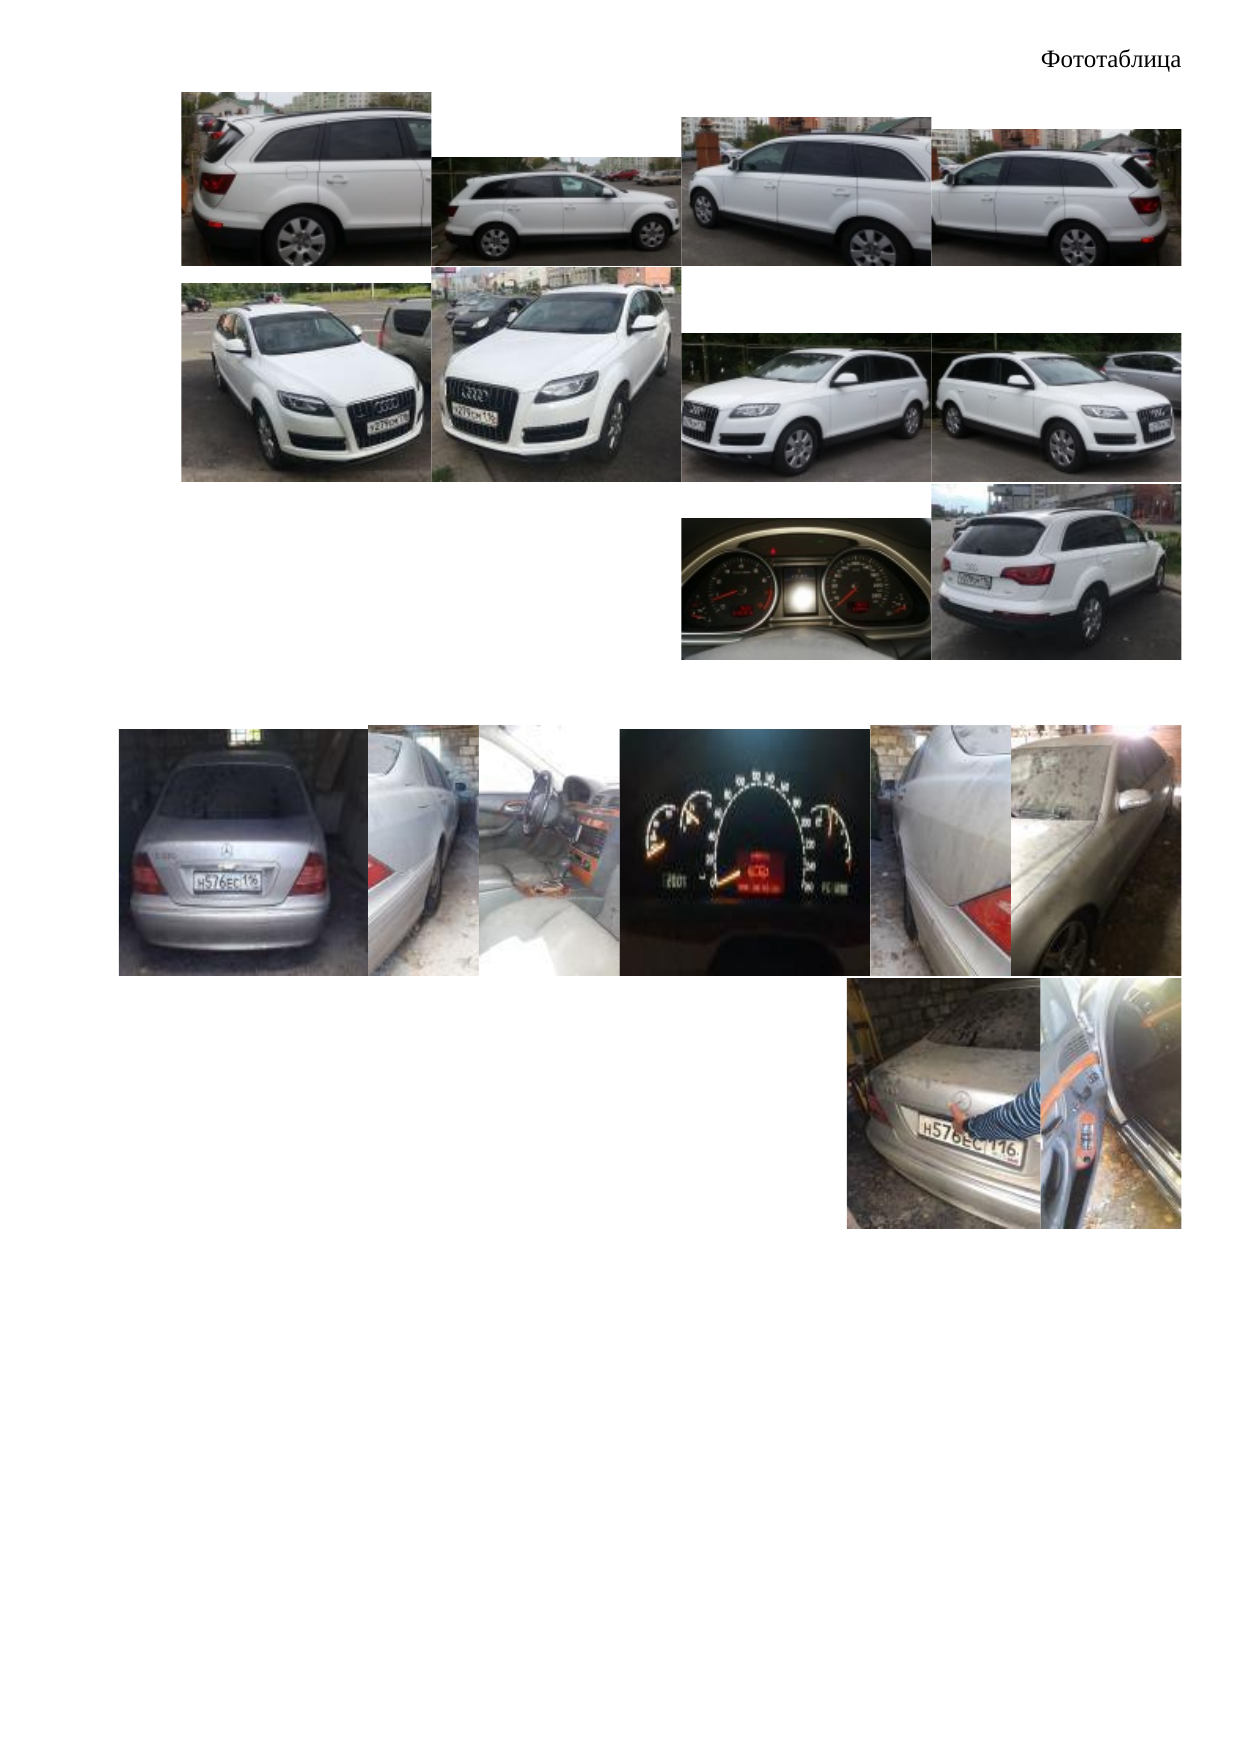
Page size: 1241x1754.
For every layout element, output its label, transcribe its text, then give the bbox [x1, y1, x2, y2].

picture [846, 978, 1182, 1229]
picture [181, 92, 1182, 266]
picture [181, 267, 1182, 482]
text Фототаблица [103, 44, 1181, 73]
picture [118, 725, 1182, 976]
picture [681, 484, 1182, 660]
